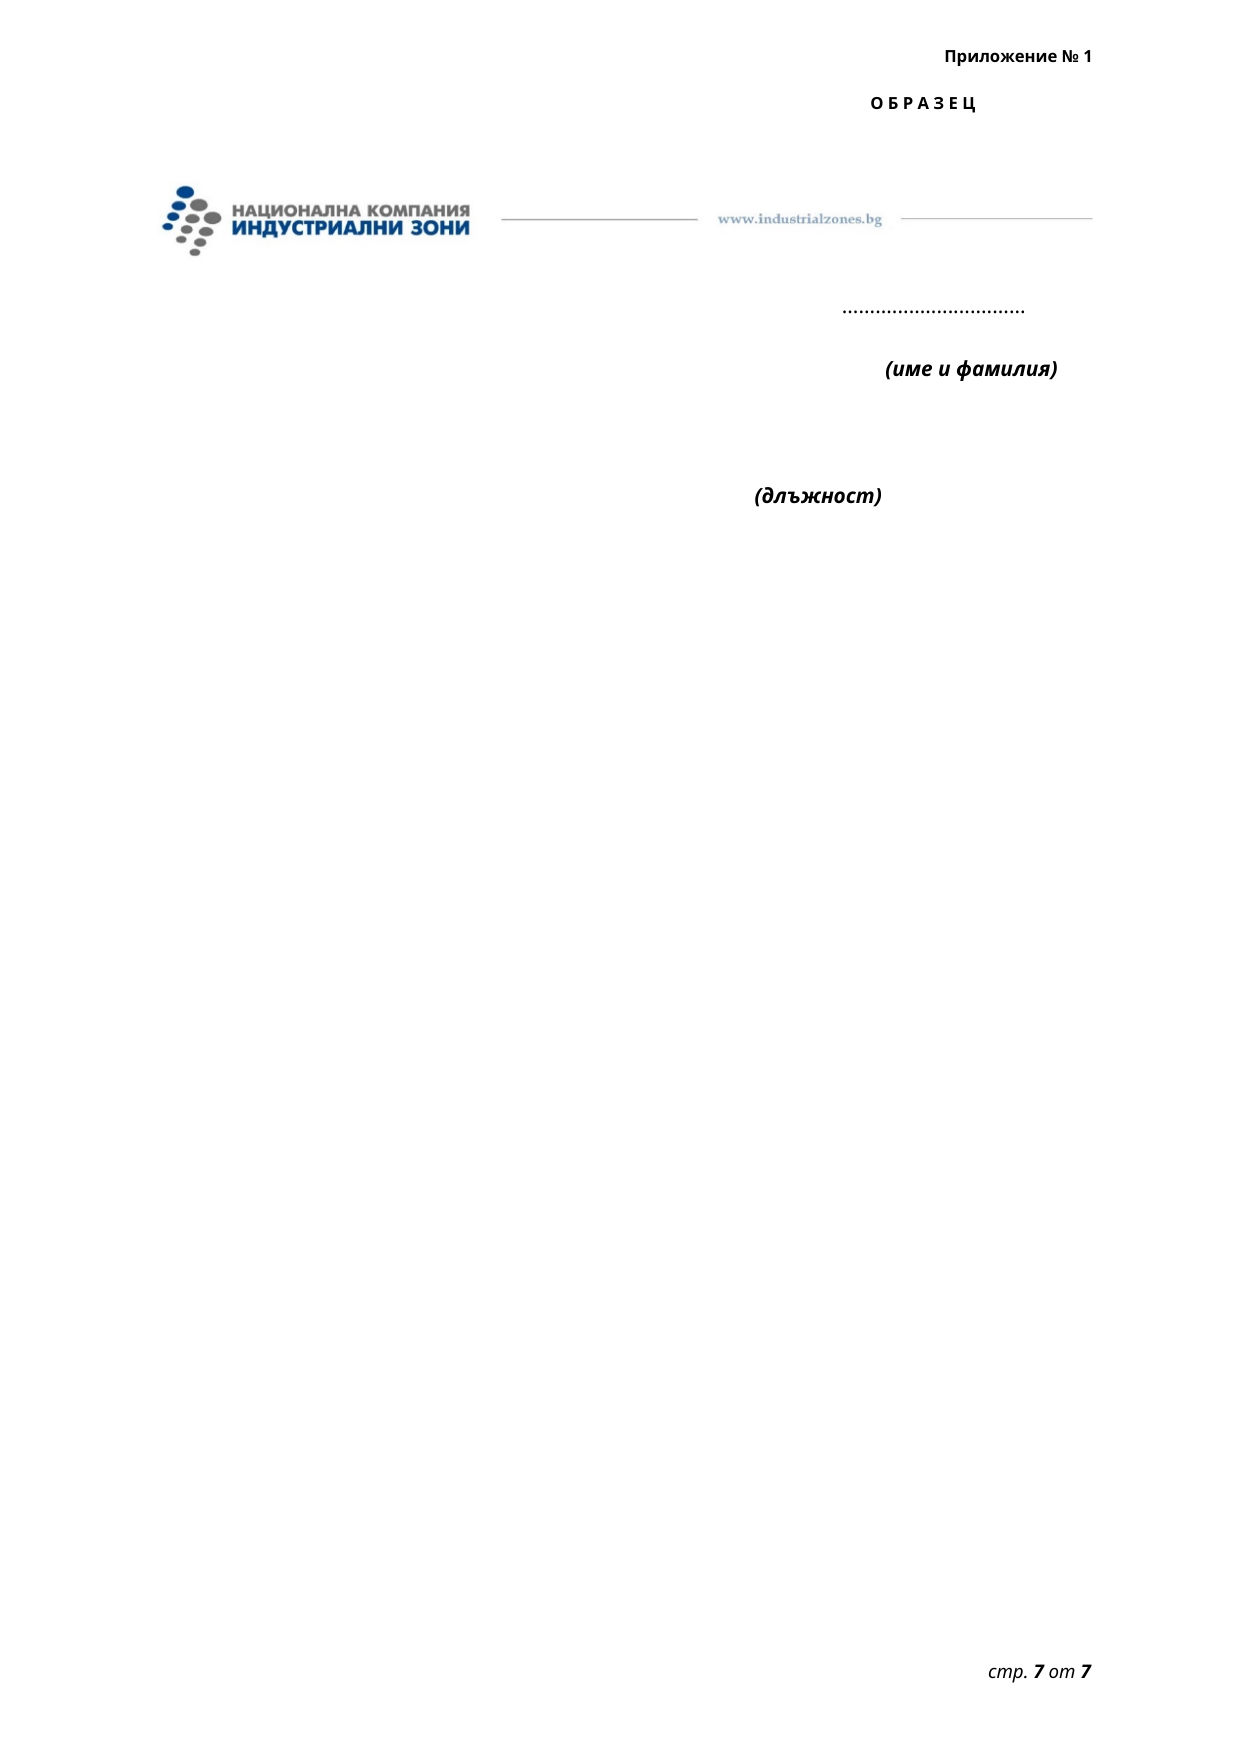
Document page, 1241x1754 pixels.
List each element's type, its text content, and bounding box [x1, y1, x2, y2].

picture [147, 138, 1093, 266]
text (име и фамилия) [148, 354, 1093, 383]
text (длъжност) [148, 481, 1093, 510]
text ................................. [842, 291, 1093, 319]
